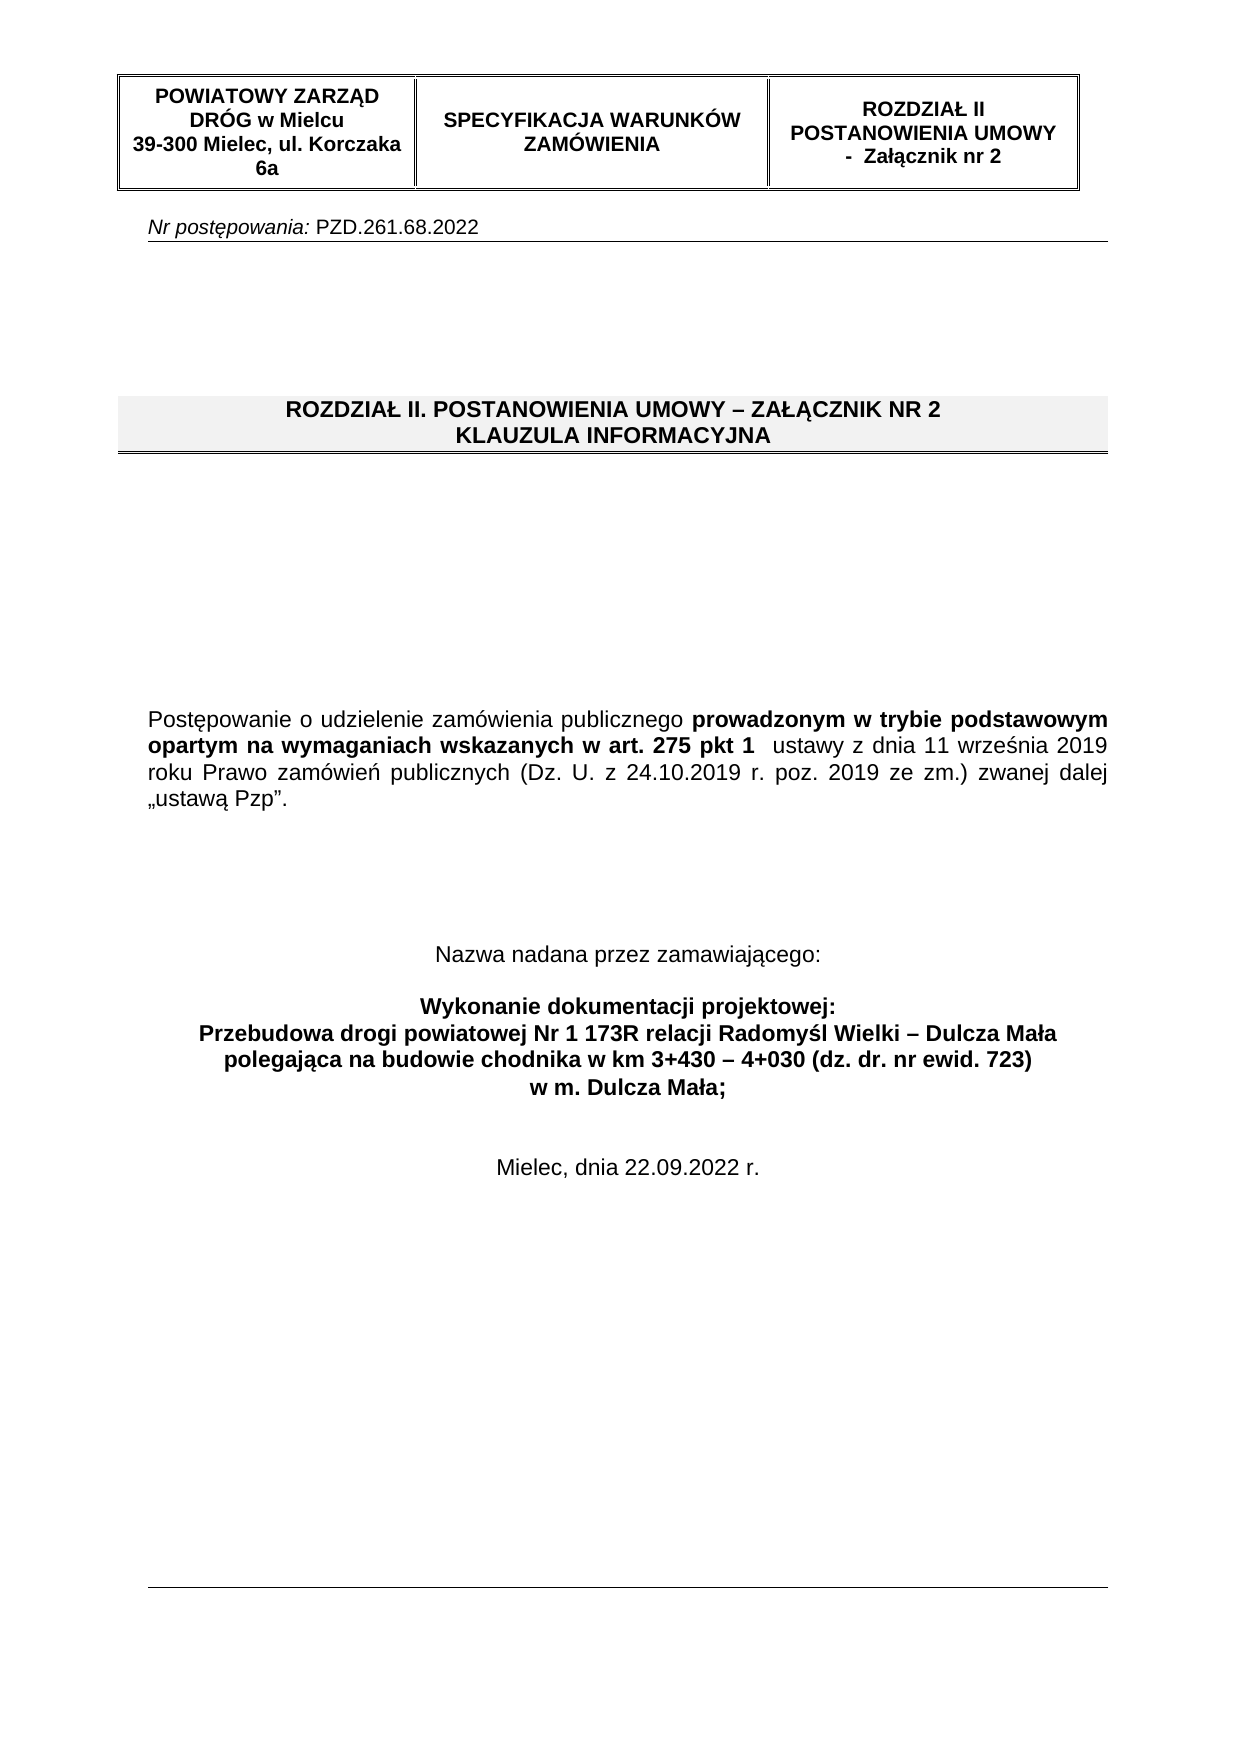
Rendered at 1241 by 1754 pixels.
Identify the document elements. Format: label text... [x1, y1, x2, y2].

text Postępowanie o udzielenie zamówienia publicznego prowadzonym w trybie podstawowym opartym na wymaganiach wskazanych w art. 275 pkt 1 ustawy z dnia 11 września 2019 roku Prawo zamówień publicznych (Dz. U. z 24.10.2019 r. poz. 2019 ze zm.) zwanej dalej „ustawą Pzp”. [148, 706, 1108, 811]
text Wykonanie dokumentacji projektowej: [148, 993, 1108, 1019]
text polegająca na budowie chodnika w km 3+430 – 4+030 (dz. dr. nr ewid. 723) [148, 1046, 1108, 1072]
text ROZDZIAŁ II. POSTANOWIENIA UMOWY – ZAŁĄCZNIK NR 2 [118, 396, 1108, 422]
text Przebudowa drogi powiatowej Nr 1 173R relacji Radomyśl Wielki – Dulcza Mała [148, 1019, 1108, 1046]
text w m. Dulcza Mała; [148, 1072, 1108, 1101]
text Nazwa nadana przez zamawiającego: [148, 941, 1108, 967]
text Mielec, dnia 22.09.2022 r. [148, 1154, 1108, 1180]
text KLAUZULA INFORMACYJNA [118, 422, 1108, 451]
